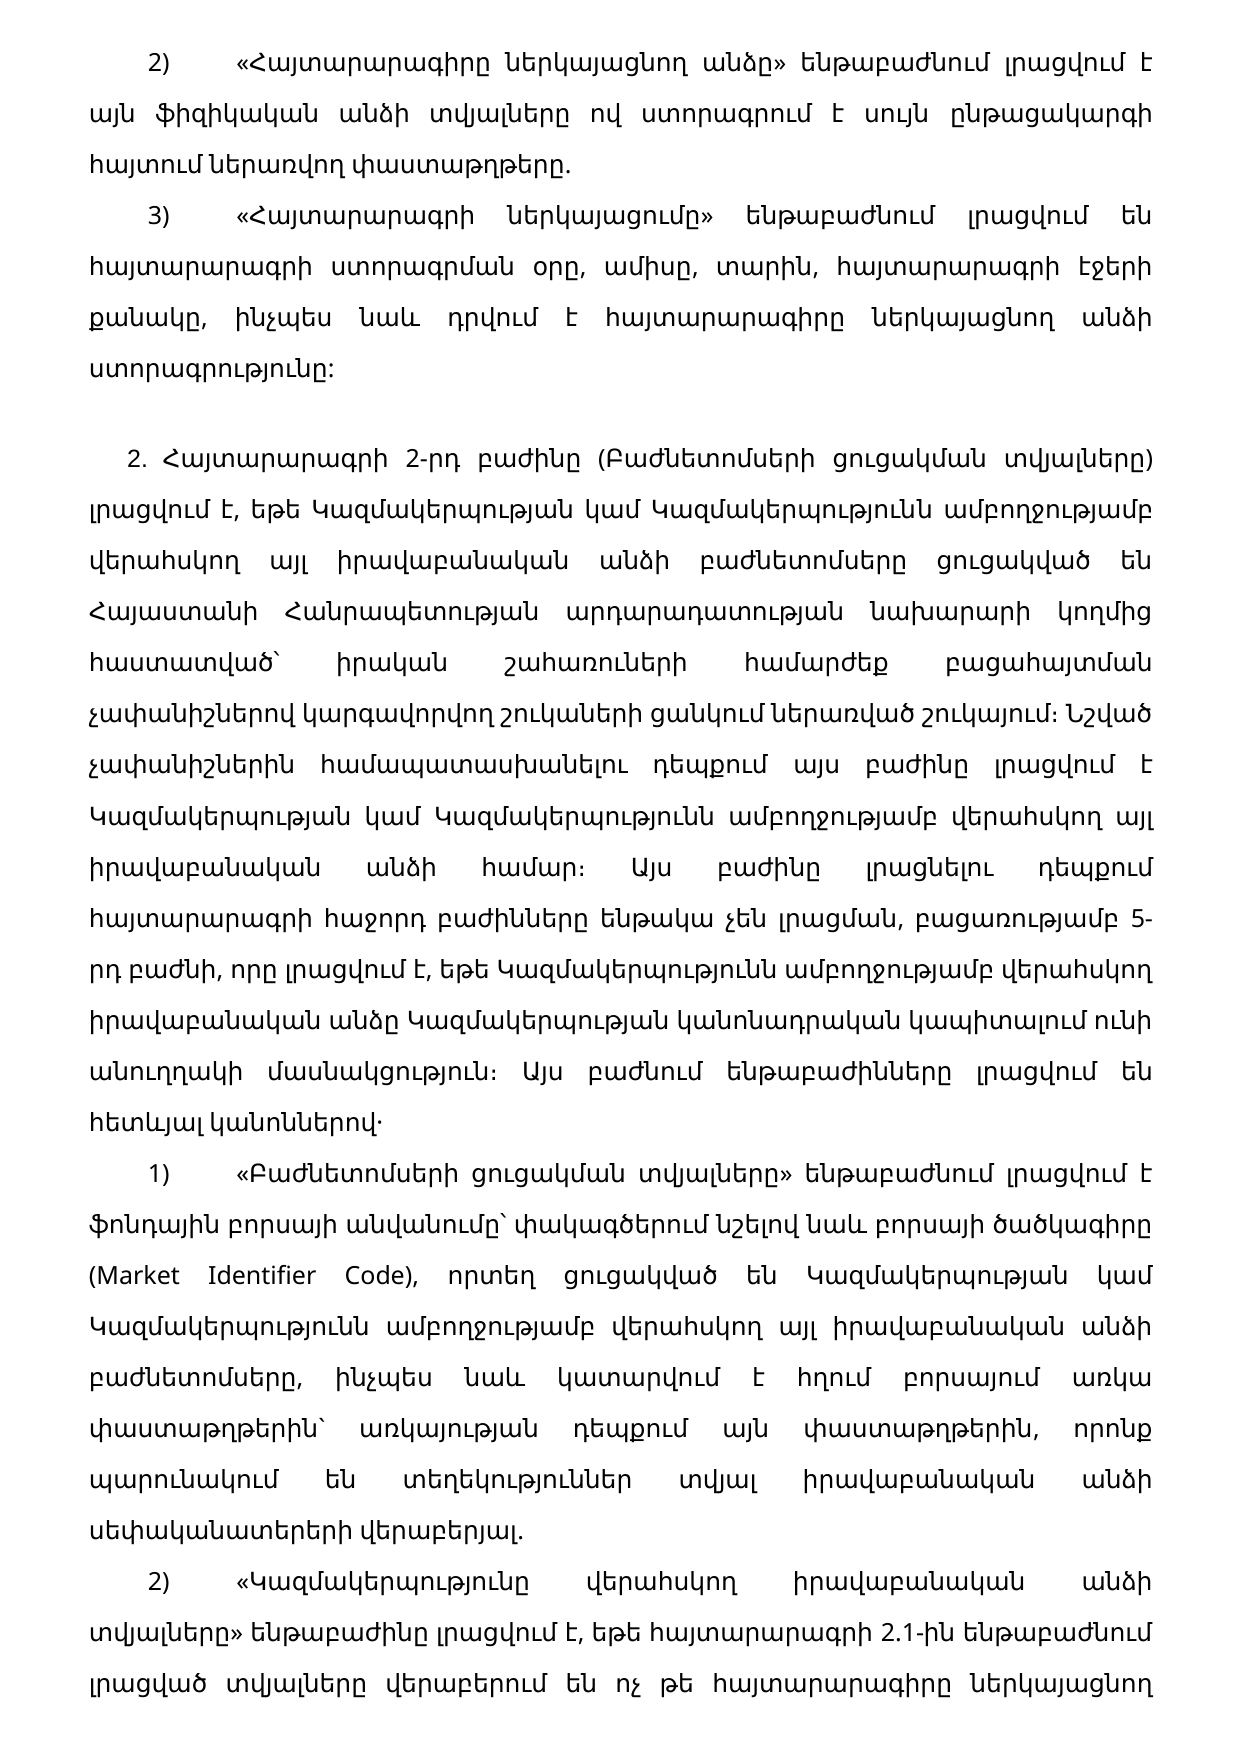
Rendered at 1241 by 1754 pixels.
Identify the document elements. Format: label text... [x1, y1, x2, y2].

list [89, 1564, 1153, 1700]
list Հայտարարագրի 2-րդ բաժինը (Բաժնետոմսերի ցուցակման տվյալները) լրացվում է, եթե Կազմակերպության կամ Կազմակերպությունն ամբողջությամբ վերահսկող այլ իրավաբանական անձի բաժնետոմսերը ցուցակված են Հայաստանի Հանրապետության արդարադատության նախարարի կողմից հաստատված՝ իրական շահառուների համարժեք բացահայտման չափանիշներով կարգավորվող շուկաների ցանկում ներառված շուկայում։ Նշված չափանիշներին համապատասխանելու դեպքում այս բաժինը լրացվում է Կազմակերպության կամ Կազմակերպությունն ամբողջությամբ վերահսկող այլ իրավաբանական անձի համար։ Այս բաժինը լրացնելու դեպքում հայտարարագրի հաջորդ բաժինները ենթակա չեն լրացման, բացառությամբ 5-րդ բաժնի, որը լրացվում է, եթե Կազմակերպությունն ամբողջությամբ վերահսկող իրավաբանական անձը Կազմակերպության կանոնադրական կապիտալում ունի անուղղակի մասնակցություն։ Այս բաժնում ենթաբաժինները լրացվում են հետևյալ կանոններով․ [89, 441, 1153, 1138]
list «Հայտարարագիրը ներկայացնող անձը» ենթաբաժնում լրացվում է այն ֆիզիկական անձի տվյալները ով ստորագրում է սույն ընթացակարգի հայտում ներառվող փաստաթղթերը. [89, 44, 1153, 181]
list «Հայտարարագրի ներկայացումը» ենթաբաժնում լրացվում են հայտարարագրի ստորագրման օրը, ամիսը, տարին, հայտարարագրի էջերի քանակը, ինչպես նաև դրվում է հայտարարագիրը ներկայացնող անձի ստորագրությունը: [89, 197, 1153, 385]
list «Բաժնետոմսերի ցուցակման տվյալները» ենթաբաժնում լրացվում է ֆոնդային բորսայի անվանումը՝ փակագծերում նշելով նաև բորսայի ծածկագիրը (Market Identifier Code), որտեղ ցուցակված են Կազմակերպության կամ Կազմակերպությունն ամբողջությամբ վերահսկող այլ իրավաբանական անձի բաժնետոմսերը, ինչպես նաև կատարվում է հղում բորսայում առկա փաստաթղթերին` առկայության դեպքում այն փաստաթղթերին, որոնք պարունակում են տեղեկություններ տվյալ իրավաբանական անձի սեփականատերերի վերաբերյալ. [89, 1155, 1153, 1547]
